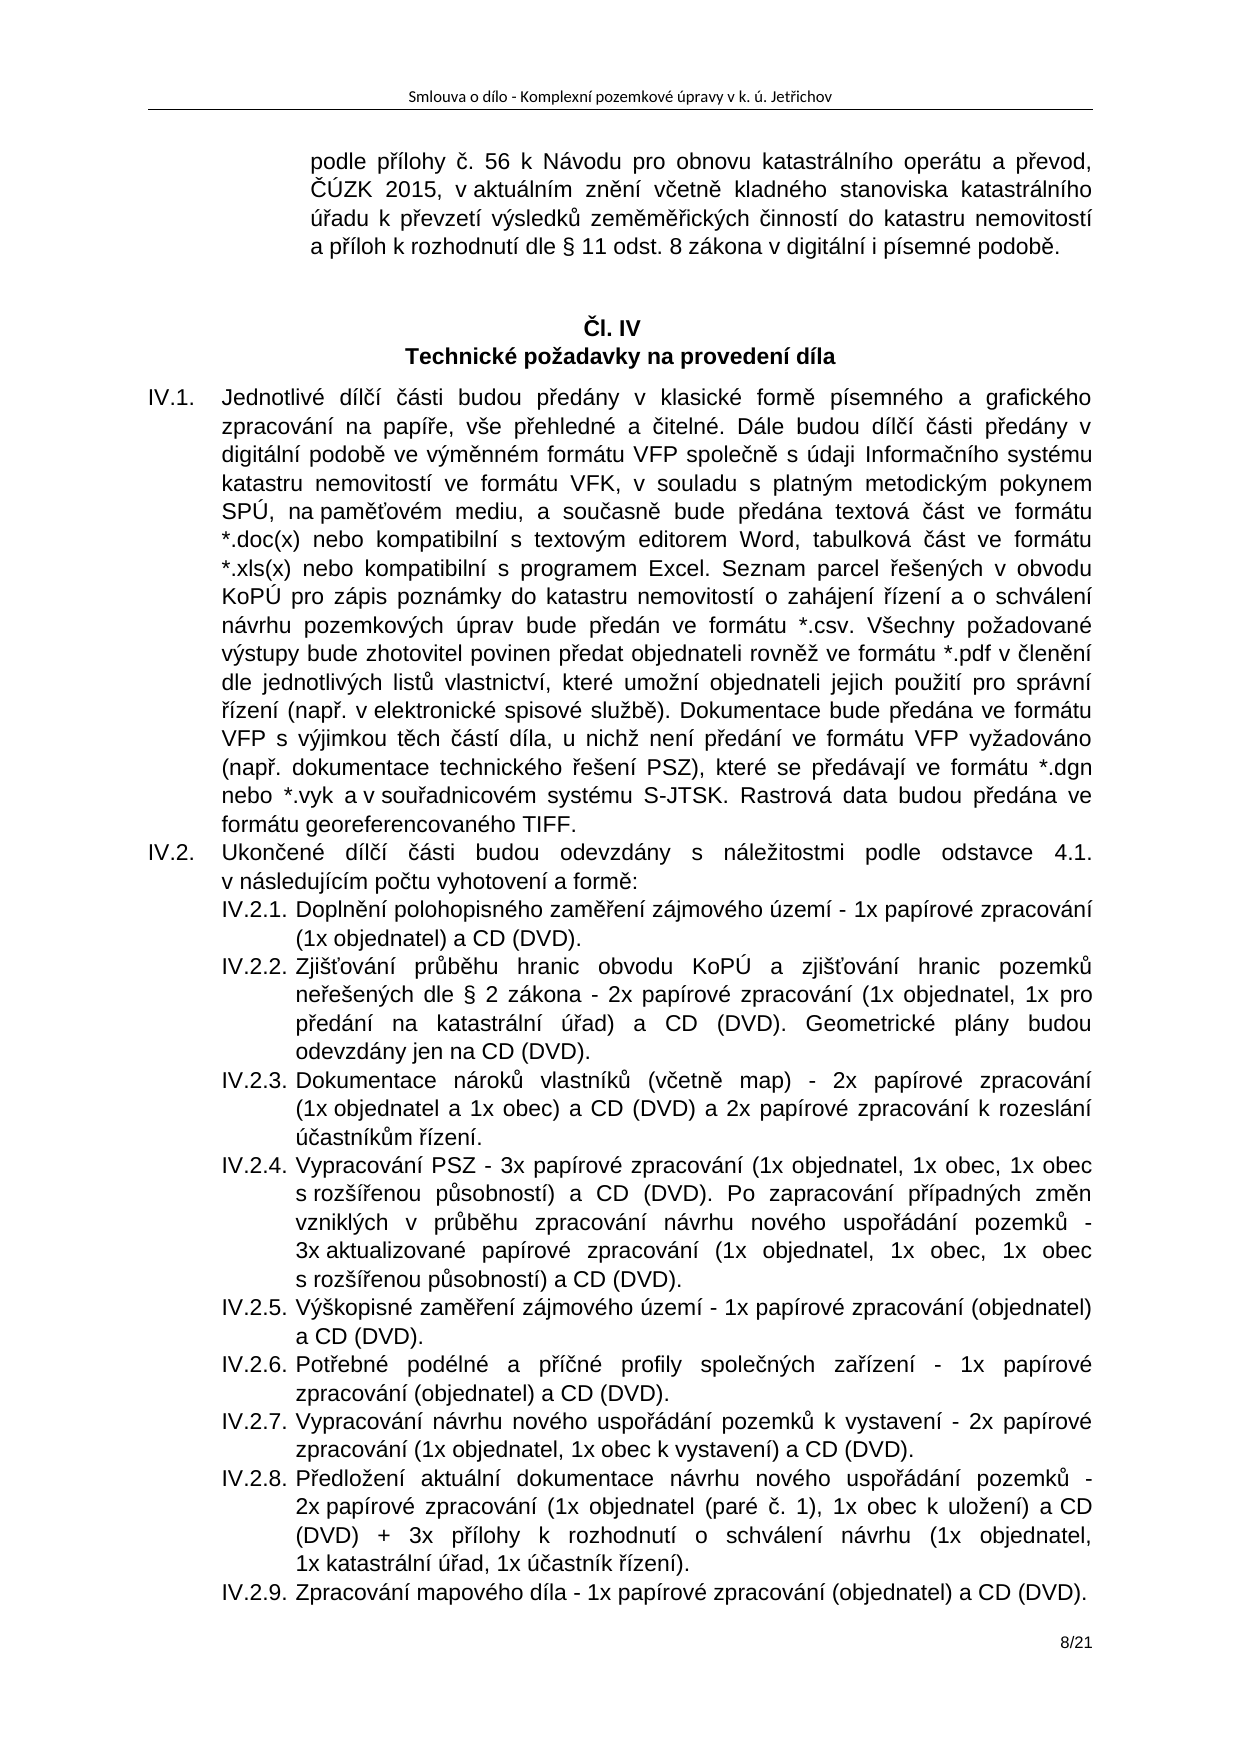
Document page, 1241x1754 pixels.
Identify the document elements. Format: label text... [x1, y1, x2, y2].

text Vypracování PSZ - 3x papírové zpracování (1x objednatel, 1x obec, 1x obec s rozšířenou působností) a CD (DVD). Po zapracování případných změn vzniklých v průběhu zpracování návrhu nového uspořádání pozemků - 3x aktualizované papírové zpracování (1x objednatel, 1x obec, 1x obec s rozšířenou působností) a CD (DVD). [221, 1152, 1093, 1292]
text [236, 148, 1093, 259]
list Jednotlivé dílčí části budou předány v klasické formě písemného a grafického zpracování na papíře, vše přehledné a čitelné. Dále budou dílčí části předány v digitální podobě ve výměnném formátu VFP společně s údaji Informačního systému katastru nemovitostí ve formátu VFK, v souladu s platným metodickým pokynem SPÚ, na paměťovém mediu, a současně bude předána textová část ve formátu *.doc(x) nebo kompatibilní s textovým editorem Word, tabulková část ve formátu *.xls(x) nebo kompatibilní s programem Excel. Seznam parcel řešených v obvodu KoPÚ pro zápis poznámky do katastru nemovitostí o zahájení řízení a o schválení návrhu pozemkových úprav bude předán ve formátu *.csv. Všechny požadované výstupy bude zhotovitel povinen předat objednateli rovněž ve formátu *.pdf v členění dle jednotlivých listů vlastnictví, které umožní objednateli jejich použití pro správní řízení (např. v elektronické spisové službě). Dokumentace bude předána ve formátu VFP s výjimkou těch částí díla, u nichž není předání ve formátu VFP vyžadováno (např. dokumentace technického řešení PSZ), které se předávají ve formátu *.dgn nebo *.vyk a v souřadnicovém systému S-JTSK. Rastrová data budou předána ve formátu georeferencovaného TIFF. [148, 384, 1093, 837]
text Zjišťování průběhu hranic obvodu KoPÚ a zjišťování hranic pozemků neřešených dle § 2 zákona - 2x papírové zpracování (1x objednatel, 1x pro předání na katastrální úřad) a CD (DVD). Geometrické plány budou odevzdány jen na CD (DVD). [221, 953, 1093, 1064]
list Ukončené dílčí části budou odevzdány s náležitostmi podle odstavce 4.1. v následujícím počtu vyhotovení a formě: [148, 839, 1093, 894]
text Předložení aktuální dokumentace návrhu nového uspořádání pozemků - 2x papírové zpracování (1x objednatel (paré č. 1), 1x obec k uložení) a CD (DVD) + 3x přílohy k rozhodnutí o schválení návrhu (1x objednatel, 1x katastrální úřad, 1x účastník řízení). [221, 1465, 1093, 1576]
text Potřebné podélné a příčné profily společných zařízení - 1x papírové zpracování (objednatel) a CD (DVD). [221, 1351, 1093, 1406]
text Doplnění polohopisného zaměření zájmového území - 1x papírové zpracování (1x objednatel) a CD (DVD). [221, 896, 1093, 951]
text Technické požadavky na provedení díla [148, 315, 1093, 369]
text Dokumentace nároků vlastníků (včetně map) - 2x papírové zpracování (1x objednatel a 1x obec) a CD (DVD) a 2x papírové zpracování k rozeslání účastníkům řízení. [221, 1067, 1093, 1150]
text Vypracování návrhu nového uspořádání pozemků k vystavení - 2x papírové zpracování (1x objednatel, 1x obec k vystavení) a CD (DVD). [221, 1408, 1093, 1463]
text Výškopisné zaměření zájmového území - 1x papírové zpracování (objednatel) a CD (DVD). [221, 1294, 1093, 1349]
text Zpracování mapového díla - 1x papírové zpracování (objednatel) a CD (DVD). [221, 1578, 1093, 1605]
